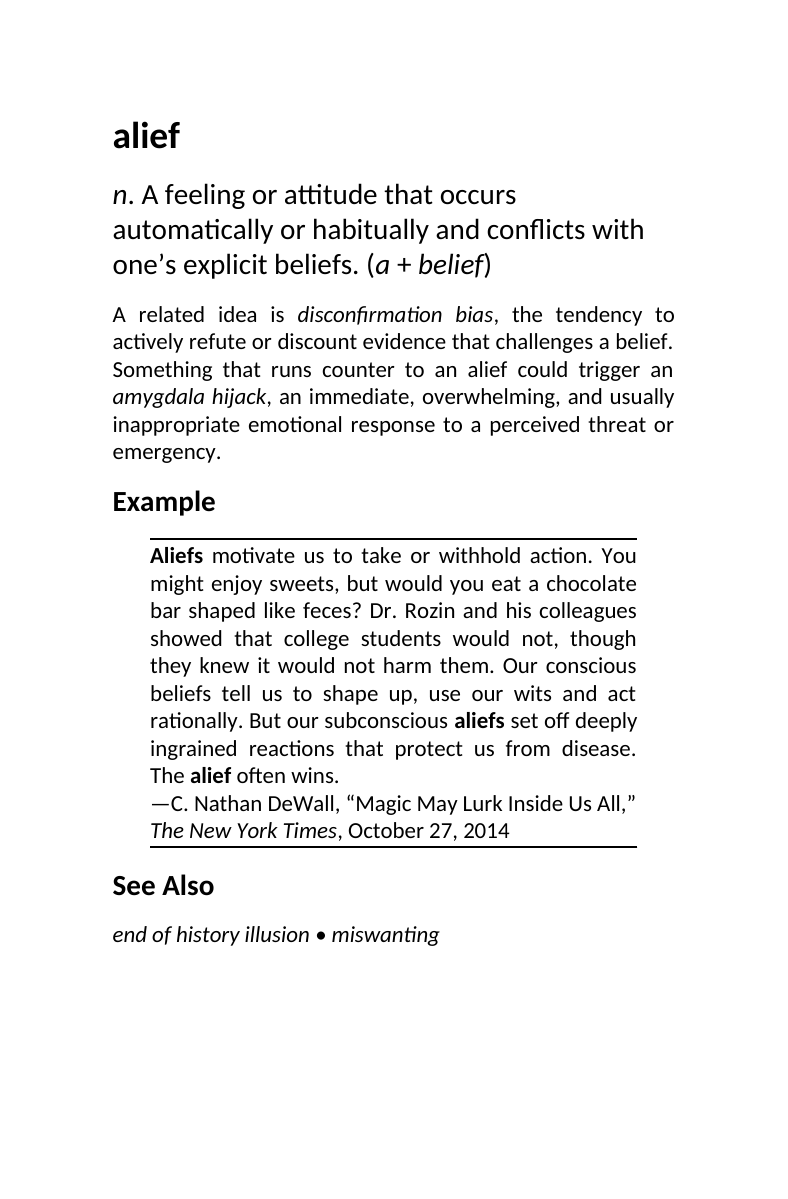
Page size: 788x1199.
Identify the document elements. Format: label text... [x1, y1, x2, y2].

text n. A feeling or attitude that occurs automatically or habitually and conflicts with one’s explicit beliefs. (a + belief) [112, 176, 675, 281]
subtitle alief [112, 112, 675, 157]
text A related idea is disconfirmation bias, the tendency to actively refute or discount evidence that challenges a belief. Something that runs counter to an alief could trigger an amygdala hijack, an immediate, overwhelming, and usually inappropriate emotional response to a perceived threat or emergency. [112, 300, 675, 465]
subtitle Example [112, 484, 675, 519]
list end of history illusion • miswanting [112, 921, 675, 948]
text —C. Nathan DeWall, “Magic May Lurk Inside Us All,” The New York Times, October 27, 2014 [150, 785, 637, 846]
text Aliefs motivate us to take or withhold action. You might enjoy sweets, but would you eat a chocolate bar shaped like feces? Dr. Rozin and his colleagues showed that college students would not, though they knew it would not harm them. Our conscious beliefs tell us to shape up, use our wits and act rationally. But our subconscious aliefs set off deeply ingrained reactions that protect us from disease. The alief often wins. [150, 540, 637, 785]
subtitle See Also [112, 867, 675, 902]
